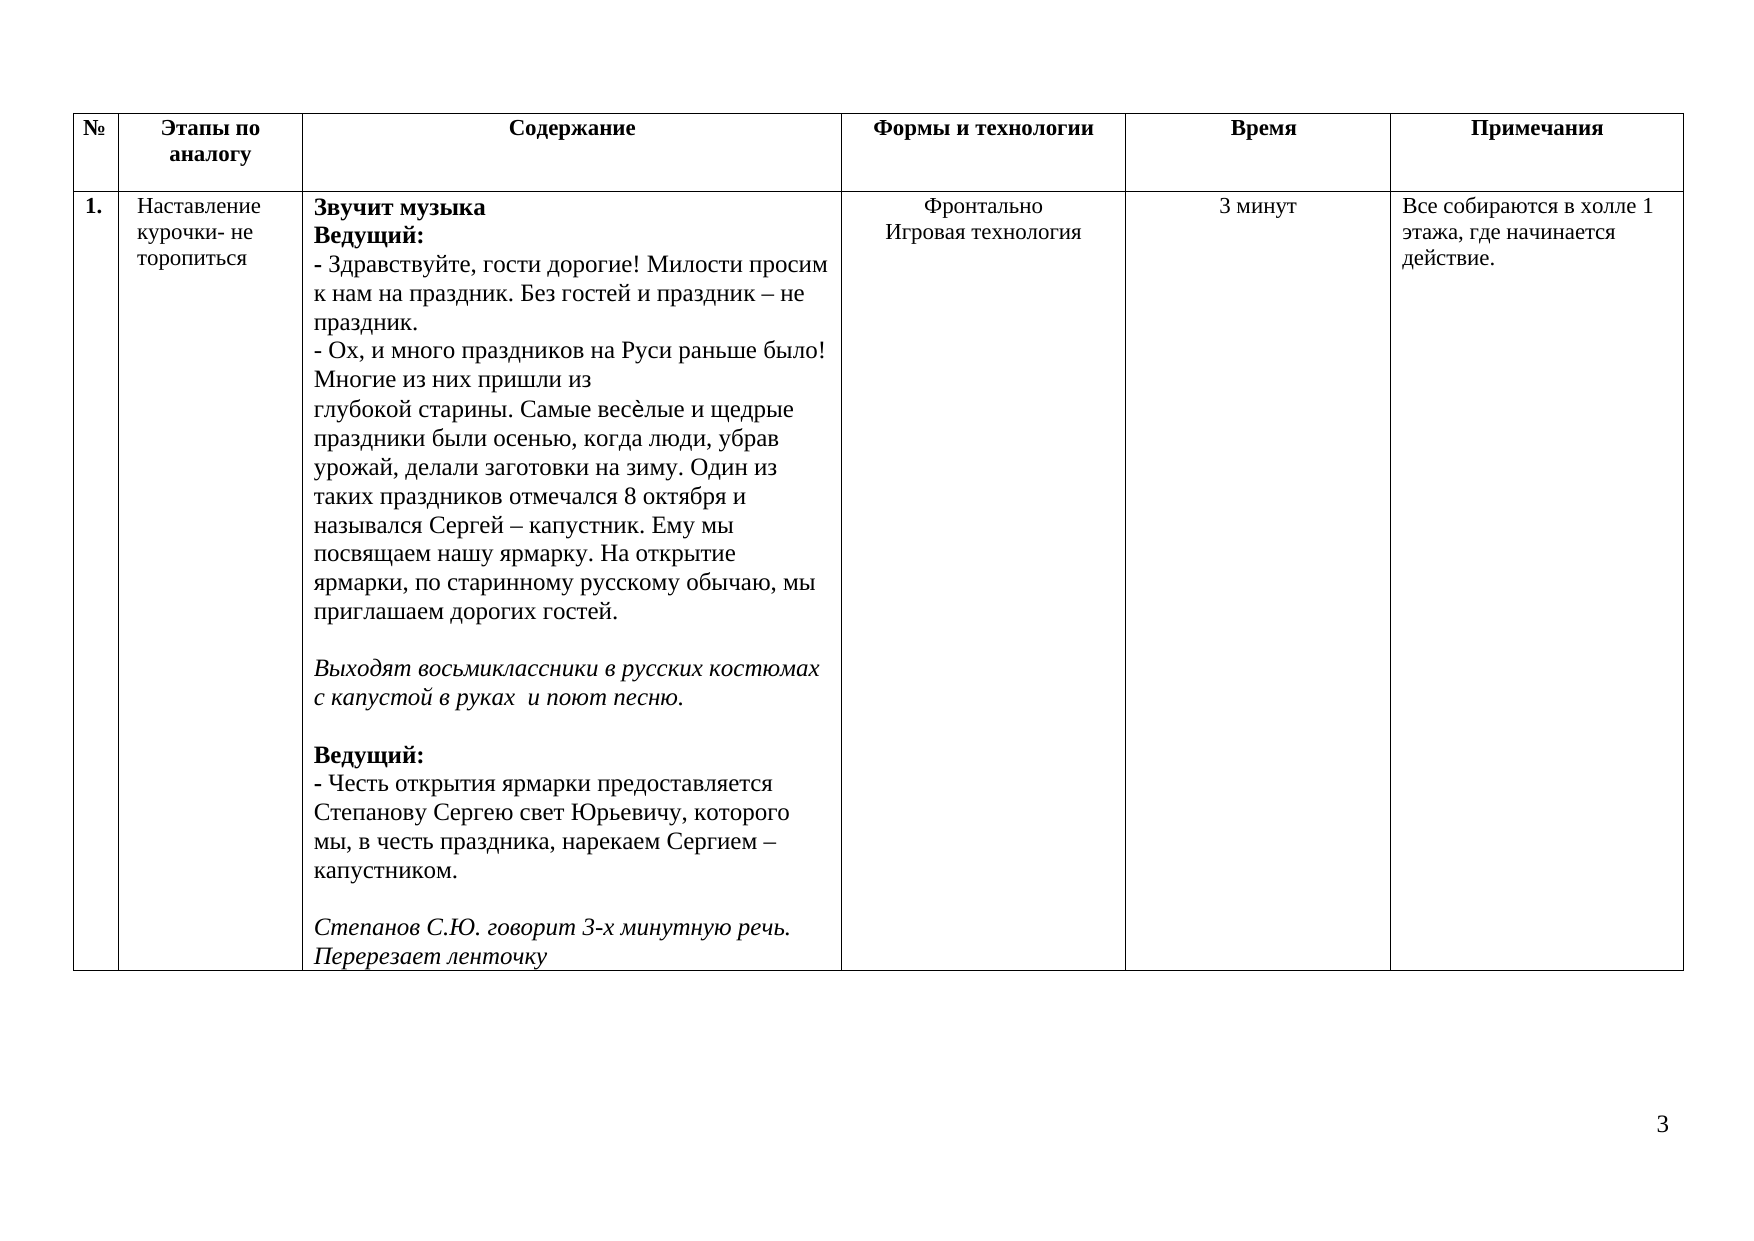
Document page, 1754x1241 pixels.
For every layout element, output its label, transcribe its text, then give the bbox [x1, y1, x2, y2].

table_cell Наставление курочки- не торопиться [119, 192, 302, 970]
table_cell [74, 192, 118, 970]
table_header Время [1126, 114, 1390, 191]
table_header Этапы по аналогу [119, 114, 302, 191]
table_cell 3 минут [1126, 192, 1390, 970]
table_header Примечания [1391, 114, 1683, 191]
table_cell Звучит музыка Ведущий: - Здравствуйте, гости дорогие! Милости просим к нам на праздник. Без гостей и праздник – не праздник. - Ох, и много праздников на Руси раньше было! Многие из них пришли из глубокой старины. Самые весѐлые и щедрые праздники были осенью, когда люди, убрав урожай, делали заготовки на зиму. Один из таких праздников отмечался 8 октября и назывался Сергей – капустник. Ему мы посвящаем нашу ярмарку. На открытие ярмарки, по старинному русскому обычаю, мы приглашаем дорогих гостей. Выходят восьмиклассники в русских костюмах с капустой в руках и поют песню. Ведущий: - Честь открытия ярмарки предоставляется Степанову Сергею свет Юрьевичу, которого мы, в честь праздника, нарекаем Сергием – капустником. Степанов С.Ю. говорит 3-х минутную речь. Перерезает ленточку [303, 192, 841, 970]
table_header № [74, 114, 118, 191]
table_header Формы и технологии [842, 114, 1125, 191]
table_cell Все собираются в холле 1 этажа, где начинается действие. [1391, 192, 1683, 970]
table_cell Фронтально Игровая технология [842, 192, 1125, 970]
table_header Содержание [303, 114, 841, 191]
